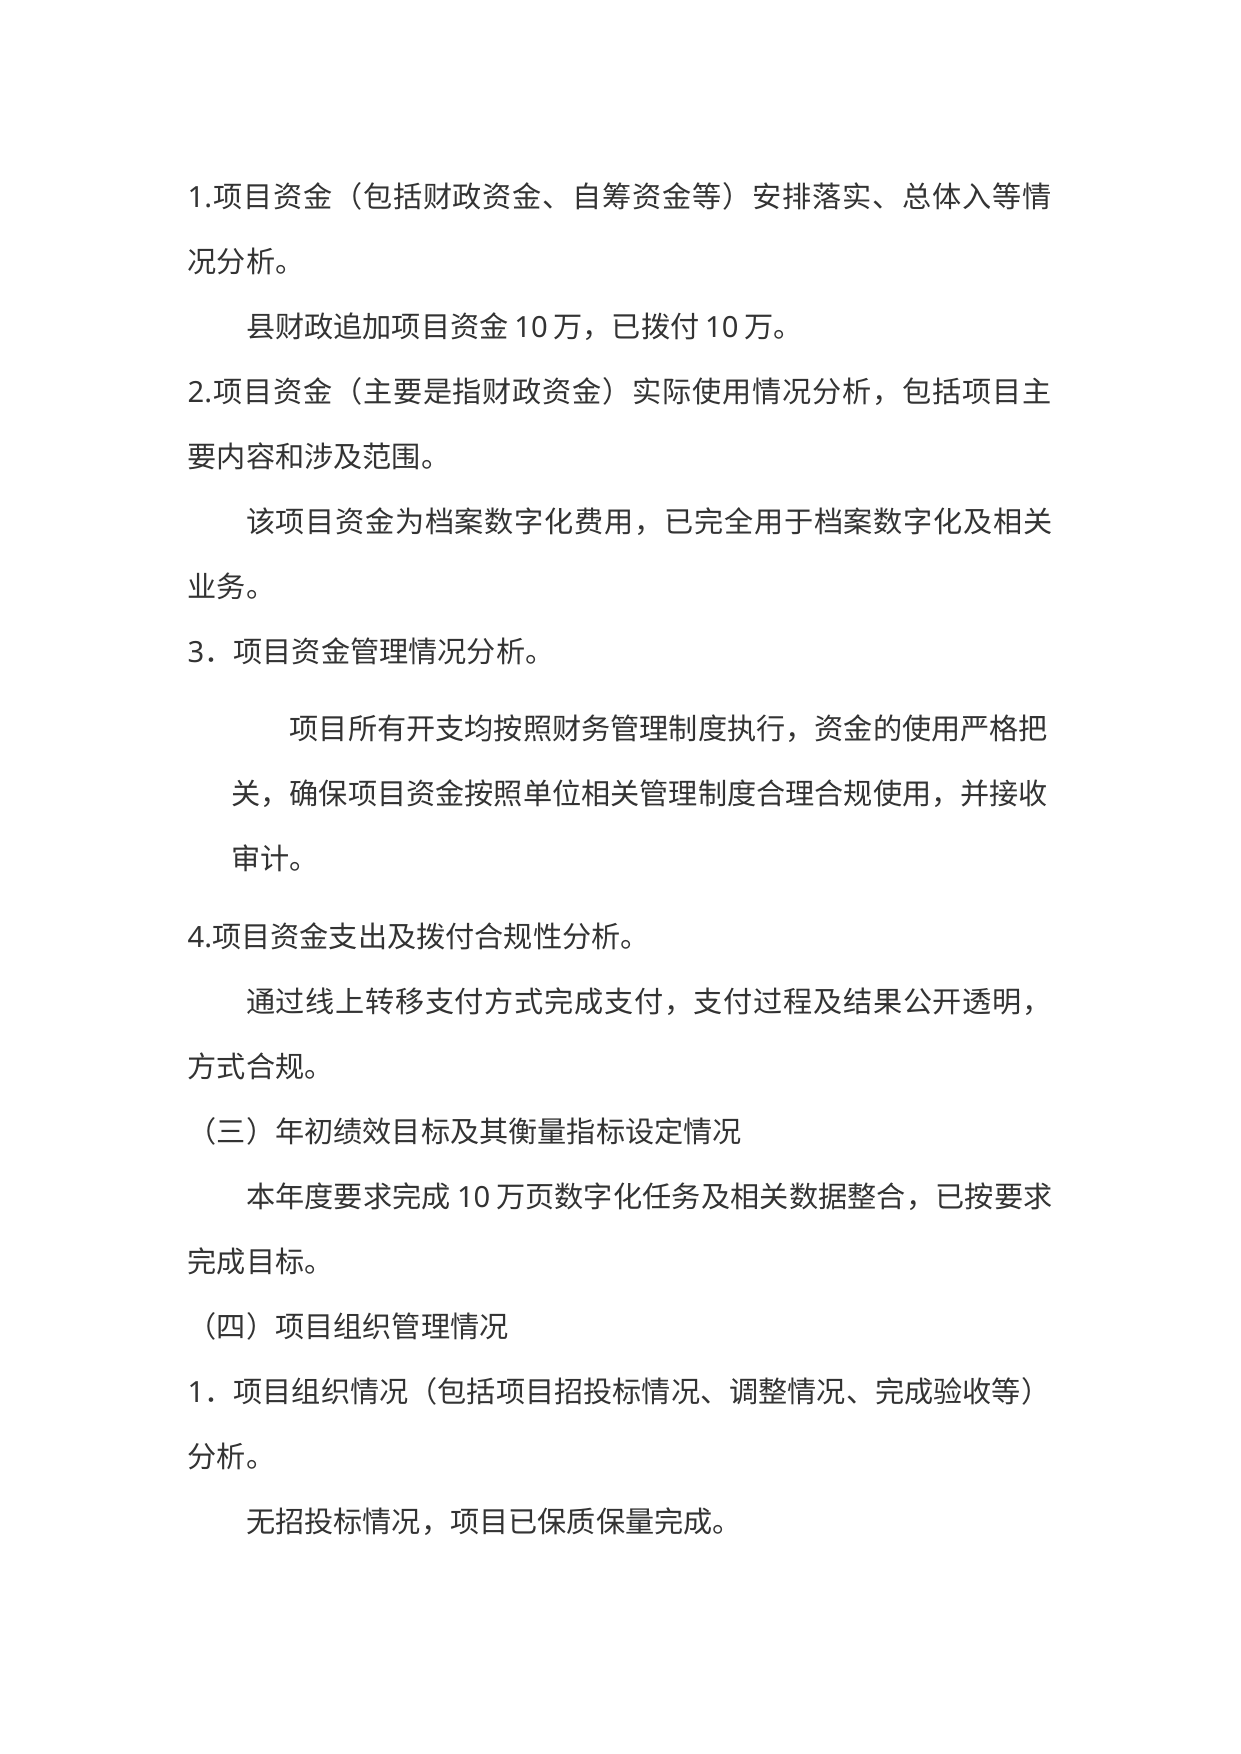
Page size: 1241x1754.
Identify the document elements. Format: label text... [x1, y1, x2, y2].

text 4.项目资金支出及拨付合规性分析。 [187, 902, 1053, 967]
list 该项目资金为档案数字化费用，已完全用于档案数字化及相关业务。 [187, 487, 1053, 617]
list 年初绩效目标及其衡量指标设定情况 [187, 1097, 1053, 1162]
text 县财政追加项目资金10万，已拨付10万。 [187, 292, 1053, 357]
list 本年度要求完成10万页数字化任务及相关数据整合，已按要求完成目标。 [187, 1162, 1053, 1292]
text （四）项目组织管理情况 [187, 1292, 1053, 1357]
text 通过线上转移支付方式完成支付，支付过程及结果公开透明，方式合规。 [187, 967, 1053, 1097]
text 无招投标情况，项目已保质保量完成。 [187, 1487, 1053, 1552]
list 2.项目资金（主要是指财政资金）实际使用情况分析，包括项目主要内容和涉及范围。 [187, 357, 1053, 487]
text 1.项目资金（包括财政资金、自筹资金等）安排落实、总体入等情况分析。 [187, 162, 1053, 292]
list 项目资金管理情况分析。 [187, 617, 1053, 682]
text 项目所有开支均按照财务管理制度执行，资金的使用严格把关，确保项目资金按照单位相关管理制度合理合规使用，并接收审计。 [231, 694, 1053, 889]
text 1．项目组织情况（包括项目招投标情况、调整情况、完成验收等）分析。 [187, 1357, 1053, 1487]
